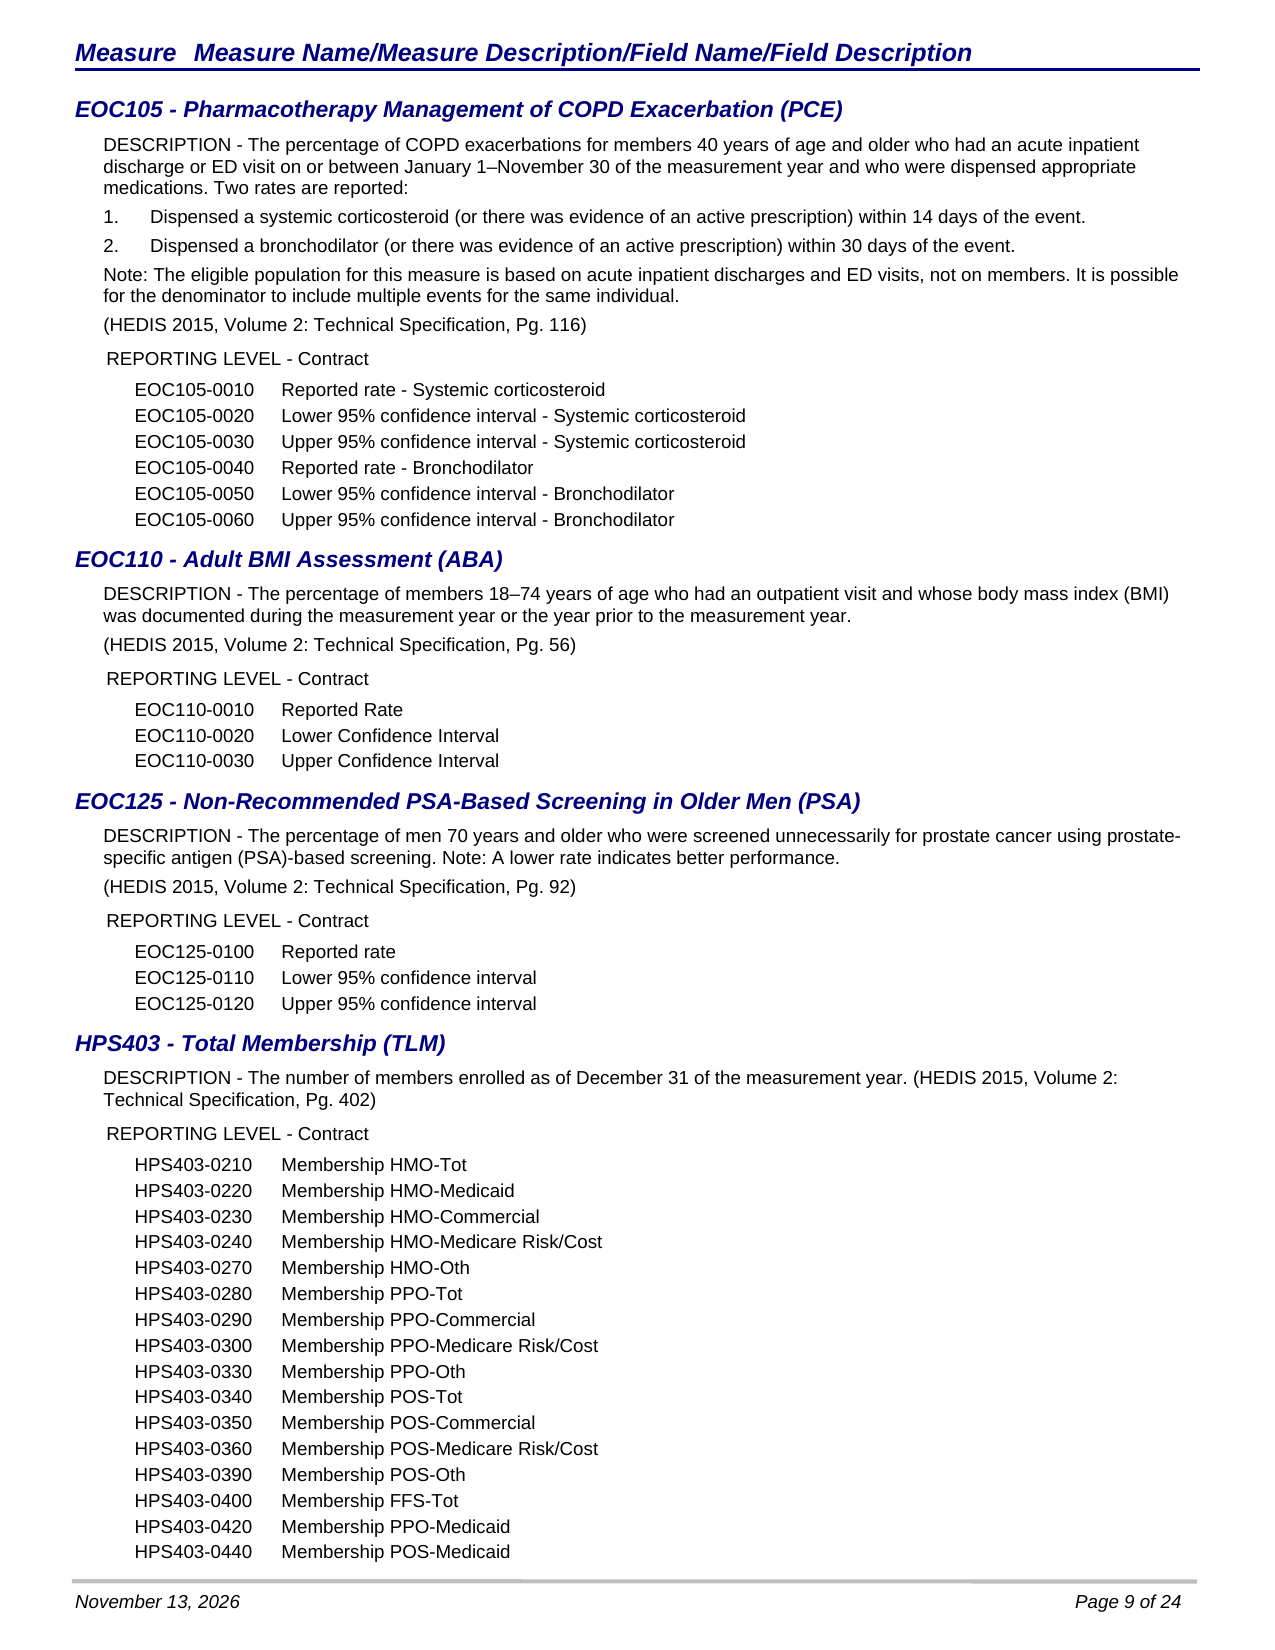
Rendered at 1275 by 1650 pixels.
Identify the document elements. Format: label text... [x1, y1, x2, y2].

subtitle REPORTING LEVEL - Contract [75, 909, 1200, 931]
text (HEDIS 2015, Volume 2: Technical Specification, Pg. 56) [75, 633, 1200, 655]
list EOC125-0110 Lower 95% confidence interval [75, 966, 1200, 988]
list EOC110-0010 Reported Rate [75, 699, 1200, 720]
list HPS403-0270 Membership HMO-Oth [75, 1257, 1200, 1279]
list HPS403-0210 Membership HMO-Tot [75, 1154, 1200, 1175]
text 2. Dispensed a bronchodilator (or there was evidence of an active prescription) within 30 days of the event. [75, 235, 1200, 256]
list EOC125-0100 Reported rate [75, 941, 1200, 962]
list HPS403-0240 Membership HMO-Medicare Risk/Cost [75, 1231, 1200, 1253]
text DESCRIPTION - The percentage of members 18–74 years of age who had an outpatient visit and whose body mass index (BMI) was documented during the measurement year or the year prior to the measurement year. [75, 583, 1200, 626]
subtitle REPORTING LEVEL - Contract [75, 348, 1200, 370]
text DESCRIPTION - The percentage of men 70 years and older who were screened unnecessarily for prostate cancer using prostate-specific antigen (PSA)-based screening. Note: A lower rate indicates better performance. [75, 825, 1200, 868]
list HPS403-0440 Membership POS-Medicaid [75, 1541, 1200, 1563]
list EOC105-0060 Upper 95% confidence interval - Bronchodilator [75, 508, 1200, 530]
list HPS403-0360 Membership POS-Medicare Risk/Cost [75, 1438, 1200, 1459]
list EOC110-0020 Lower Confidence Interval [75, 724, 1200, 746]
text (HEDIS 2015, Volume 2: Technical Specification, Pg. 116) [75, 314, 1200, 336]
list EOC110-0030 Upper Confidence Interval [75, 750, 1200, 772]
list HPS403-0230 Membership HMO-Commercial [75, 1205, 1200, 1227]
list HPS403-0390 Membership POS-Oth [75, 1464, 1200, 1485]
list HPS403-0220 Membership HMO-Medicaid [75, 1179, 1200, 1201]
list EOC105-0050 Lower 95% confidence interval - Bronchodilator [75, 482, 1200, 504]
list EOC125-0120 Upper 95% confidence interval [75, 992, 1200, 1014]
text Note: The eligible population for this measure is based on acute inpatient discharges and ED visits, not on members. It is possible for the denominator to include multiple events for the same individual. [75, 264, 1200, 307]
list HPS403-0280 Membership PPO-Tot [75, 1283, 1200, 1304]
list HPS403-0290 Membership PPO-Commercial [75, 1309, 1200, 1330]
subtitle EOC110 - Adult BMI Assessment (ABA) [75, 546, 1200, 572]
list HPS403-0340 Membership POS-Tot [75, 1386, 1200, 1408]
list HPS403-0350 Membership POS-Commercial [75, 1412, 1200, 1434]
list HPS403-0420 Membership PPO-Medicaid [75, 1515, 1200, 1537]
list EOC105-0020 Lower 95% confidence interval - Systemic corticosteroid [75, 405, 1200, 427]
list HPS403-0330 Membership PPO-Oth [75, 1360, 1200, 1382]
subtitle REPORTING LEVEL - Contract [75, 1123, 1200, 1144]
subtitle HPS403 - Total Membership (TLM) [75, 1029, 1200, 1056]
text 1. Dispensed a systemic corticosteroid (or there was evidence of an active prescription) within 14 days of the event. [75, 206, 1200, 227]
subtitle REPORTING LEVEL - Contract [75, 668, 1200, 689]
text DESCRIPTION - The percentage of COPD exacerbations for members 40 years of age and older who had an acute inpatient discharge or ED visit on or between January 1–November 30 of the measurement year and who were dispensed appropriate medications. Two rates are reported: [75, 134, 1200, 199]
list HPS403-0400 Membership FFS-Tot [75, 1489, 1200, 1511]
text (HEDIS 2015, Volume 2: Technical Specification, Pg. 92) [75, 876, 1200, 897]
list EOC105-0030 Upper 95% confidence interval - Systemic corticosteroid [75, 431, 1200, 452]
subtitle EOC105 - Pharmacotherapy Management of COPD Exacerbation (PCE) [75, 96, 1200, 123]
list HPS403-0300 Membership PPO-Medicare Risk/Cost [75, 1334, 1200, 1356]
subtitle EOC125 - Non-Recommended PSA-Based Screening in Older Men (PSA) [75, 788, 1200, 814]
text DESCRIPTION - The number of members enrolled as of December 31 of the measurement year. (HEDIS 2015, Volume 2: Technical Specification, Pg. 402) [75, 1067, 1200, 1110]
list EOC105-0040 Reported rate - Bronchodilator [75, 457, 1200, 478]
list EOC105-0010 Reported rate - Systemic corticosteroid [75, 379, 1200, 401]
